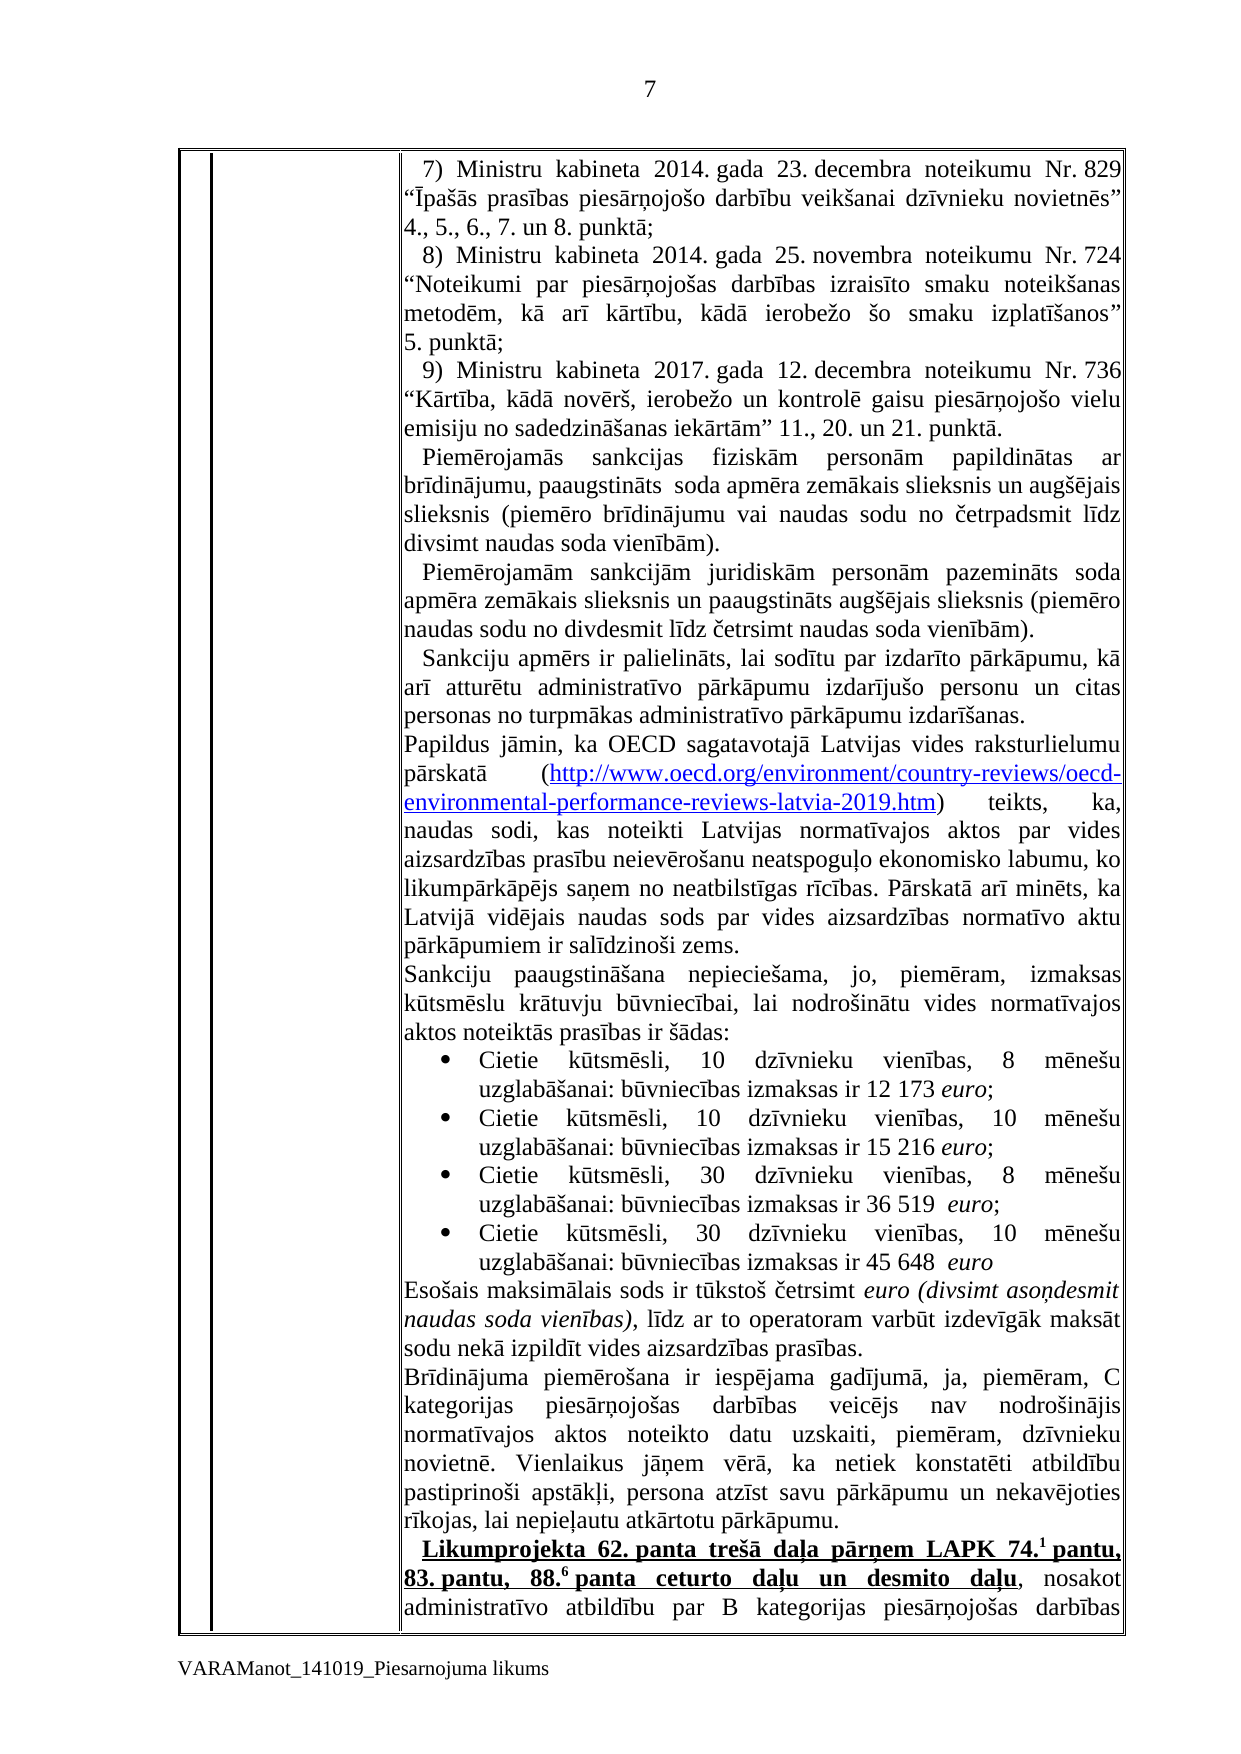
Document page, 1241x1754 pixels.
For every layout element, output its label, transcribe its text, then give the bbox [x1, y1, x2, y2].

table_cell 2. [181, 151, 211, 1633]
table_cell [211, 151, 401, 1633]
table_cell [401, 151, 1123, 1633]
